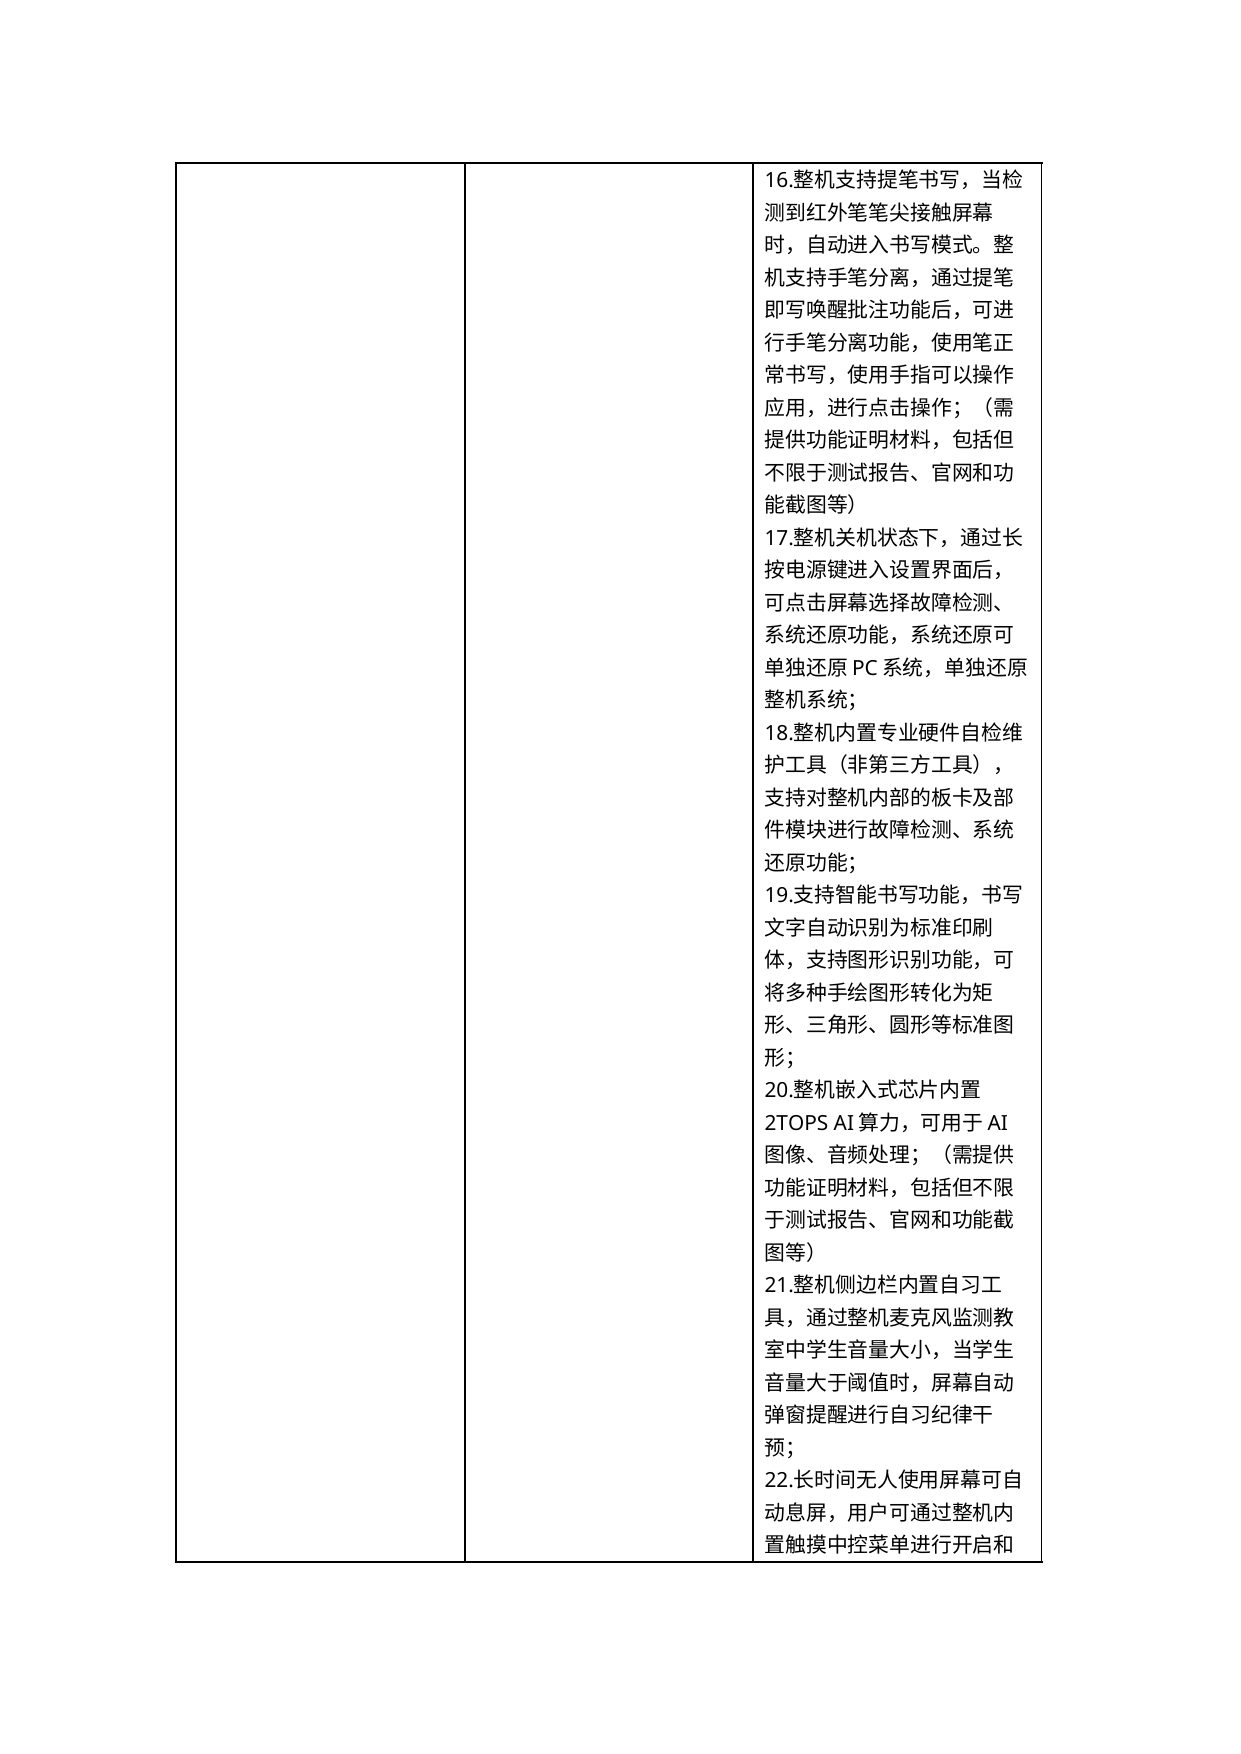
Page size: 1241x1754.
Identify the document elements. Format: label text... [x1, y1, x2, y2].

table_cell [754, 164, 1041, 1561]
table_cell [466, 164, 752, 1561]
table_cell 8 [177, 164, 464, 1561]
